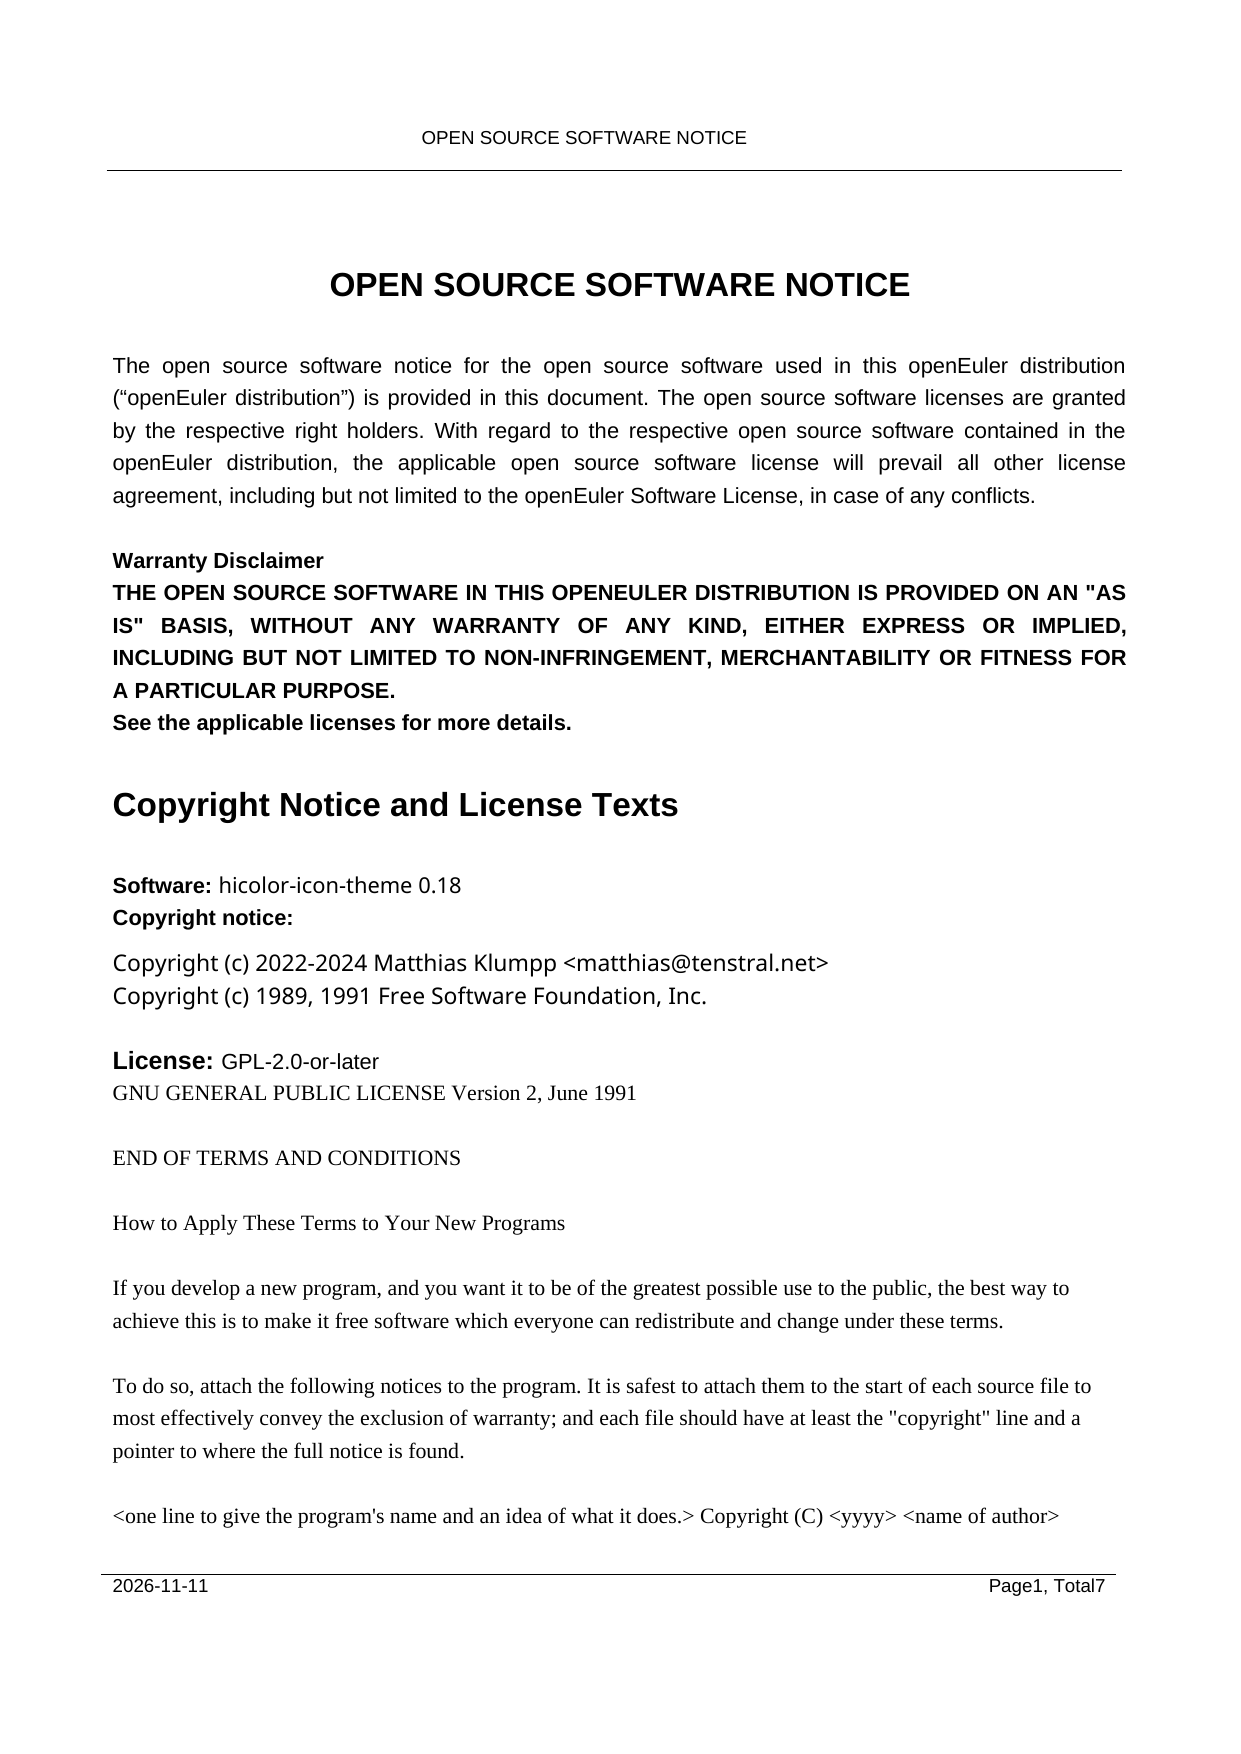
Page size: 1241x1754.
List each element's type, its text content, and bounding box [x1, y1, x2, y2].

text Warranty Disclaimer [112, 544, 1128, 576]
text Copyright notice: [112, 901, 1128, 934]
text The open source software notice for the open source software used in this openEuler distribution (“openEuler distribution”) is provided in this document. The open source software licenses are granted by the respective right holders. With regard to the respective open source software contained in the openEuler distribution, the applicable open source software license will prevail all other license agreement, including but not limited to the openEuler Software License, in case of any conflicts. [112, 349, 1128, 511]
text THE OPEN SOURCE SOFTWARE IN THIS OPENEULER DISTRIBUTION IS PROVIDED ON AN "AS IS" BASIS, WITHOUT ANY WARRANTY OF ANY KIND, EITHER EXPRESS OR IMPLIED, INCLUDING BUT NOT LIMITED TO NON-INFRINGEMENT, MERCHANTABILITY OR FITNESS FOR A PARTICULAR PURPOSE. See the applicable licenses for more details. [112, 576, 1128, 739]
text License: GPL-2.0-or-later [112, 1044, 1128, 1077]
text Copyright (c) 2022-2024 Matthias Klumpp <matthias@tenstral.net> Copyright (c) 1989, 1991 Free Software Foundation, Inc. [112, 947, 1128, 1044]
text OPEN SOURCE SOFTWARE NOTICE [112, 251, 1128, 316]
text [112, 1077, 1128, 1532]
title Software: hicolor-icon-theme 0.18 [112, 869, 1128, 901]
text Copyright Notice and License Texts [112, 771, 1128, 836]
